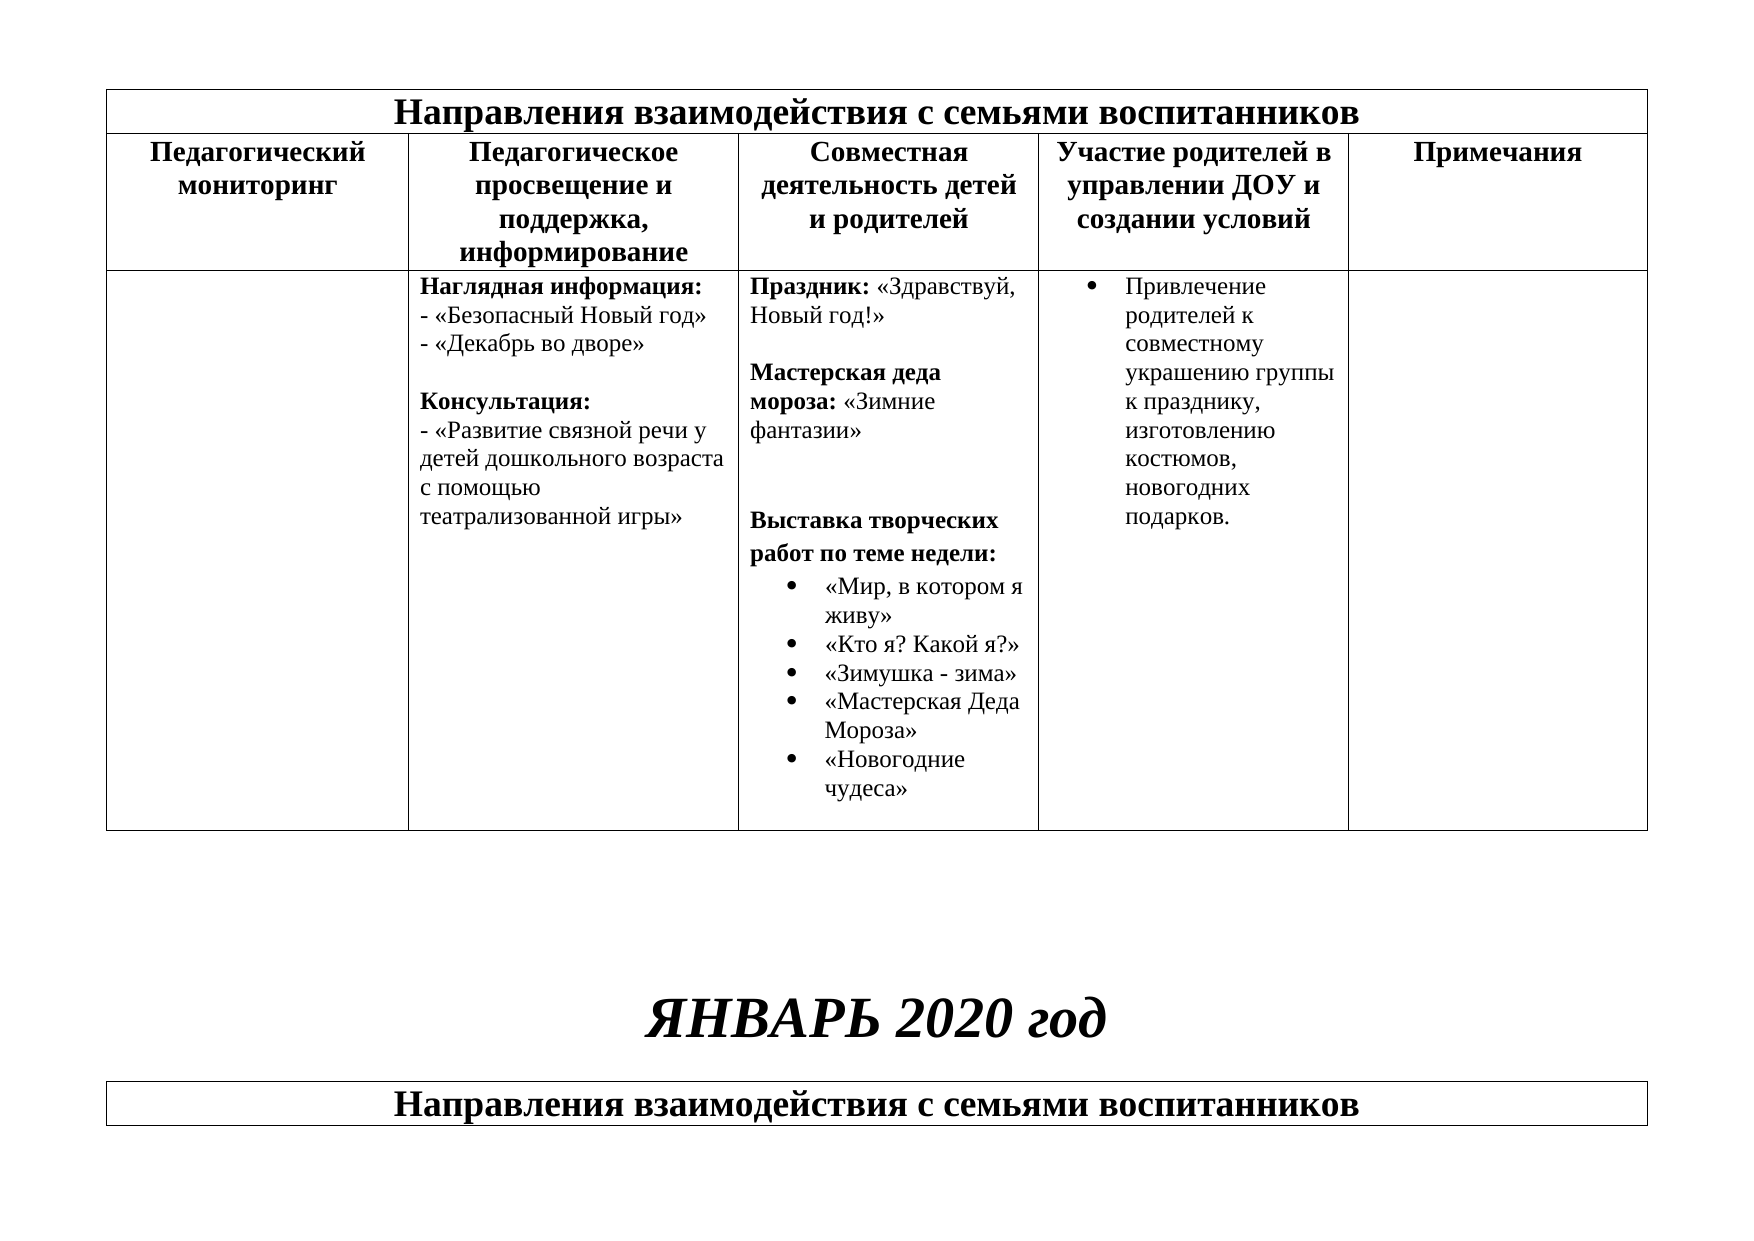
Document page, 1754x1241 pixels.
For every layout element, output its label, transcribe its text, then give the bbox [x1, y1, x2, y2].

table_cell Участие родителей в управлении ДОУ и создании условий [1039, 134, 1348, 270]
text ЯНВАРЬ 2020 год [118, 983, 1636, 1050]
table_cell [1349, 271, 1647, 830]
table_cell Педагогическое просвещение и поддержка, информирование [409, 134, 738, 270]
table_cell Примечания [1349, 134, 1647, 270]
table_cell [107, 271, 408, 830]
table_cell Наглядная информация: - «Безопасный Новый год» - «Декабрь во дворе» Консультация: - «Развитие связной речи у детей дошкольного возраста с помощью театрализованной игры» [409, 271, 738, 830]
table_header Направления взаимодействия с семьями воспитанников [107, 90, 1647, 133]
table_cell Привлечение родителей к совместному украшению группы к празднику, изготовлению костюмов, новогодних подарков. [1039, 271, 1348, 830]
table_cell Совместная деятельность детей и родителей [739, 134, 1038, 270]
table_header Направления взаимодействия с семьями воспитанников [107, 1082, 1647, 1125]
table_cell Праздник: «Здравствуй, Новый год!» Мастерская деда мороза: «Зимние фантазии» Выставка творческих работ по теме недели: «Мир, в котором я живу» «Кто я? Какой я?» «Зимушка - зима» «Мастерская Деда Мороза» «Новогодние чудеса» [739, 271, 1038, 830]
table_cell Педагогический мониторинг [107, 134, 408, 270]
